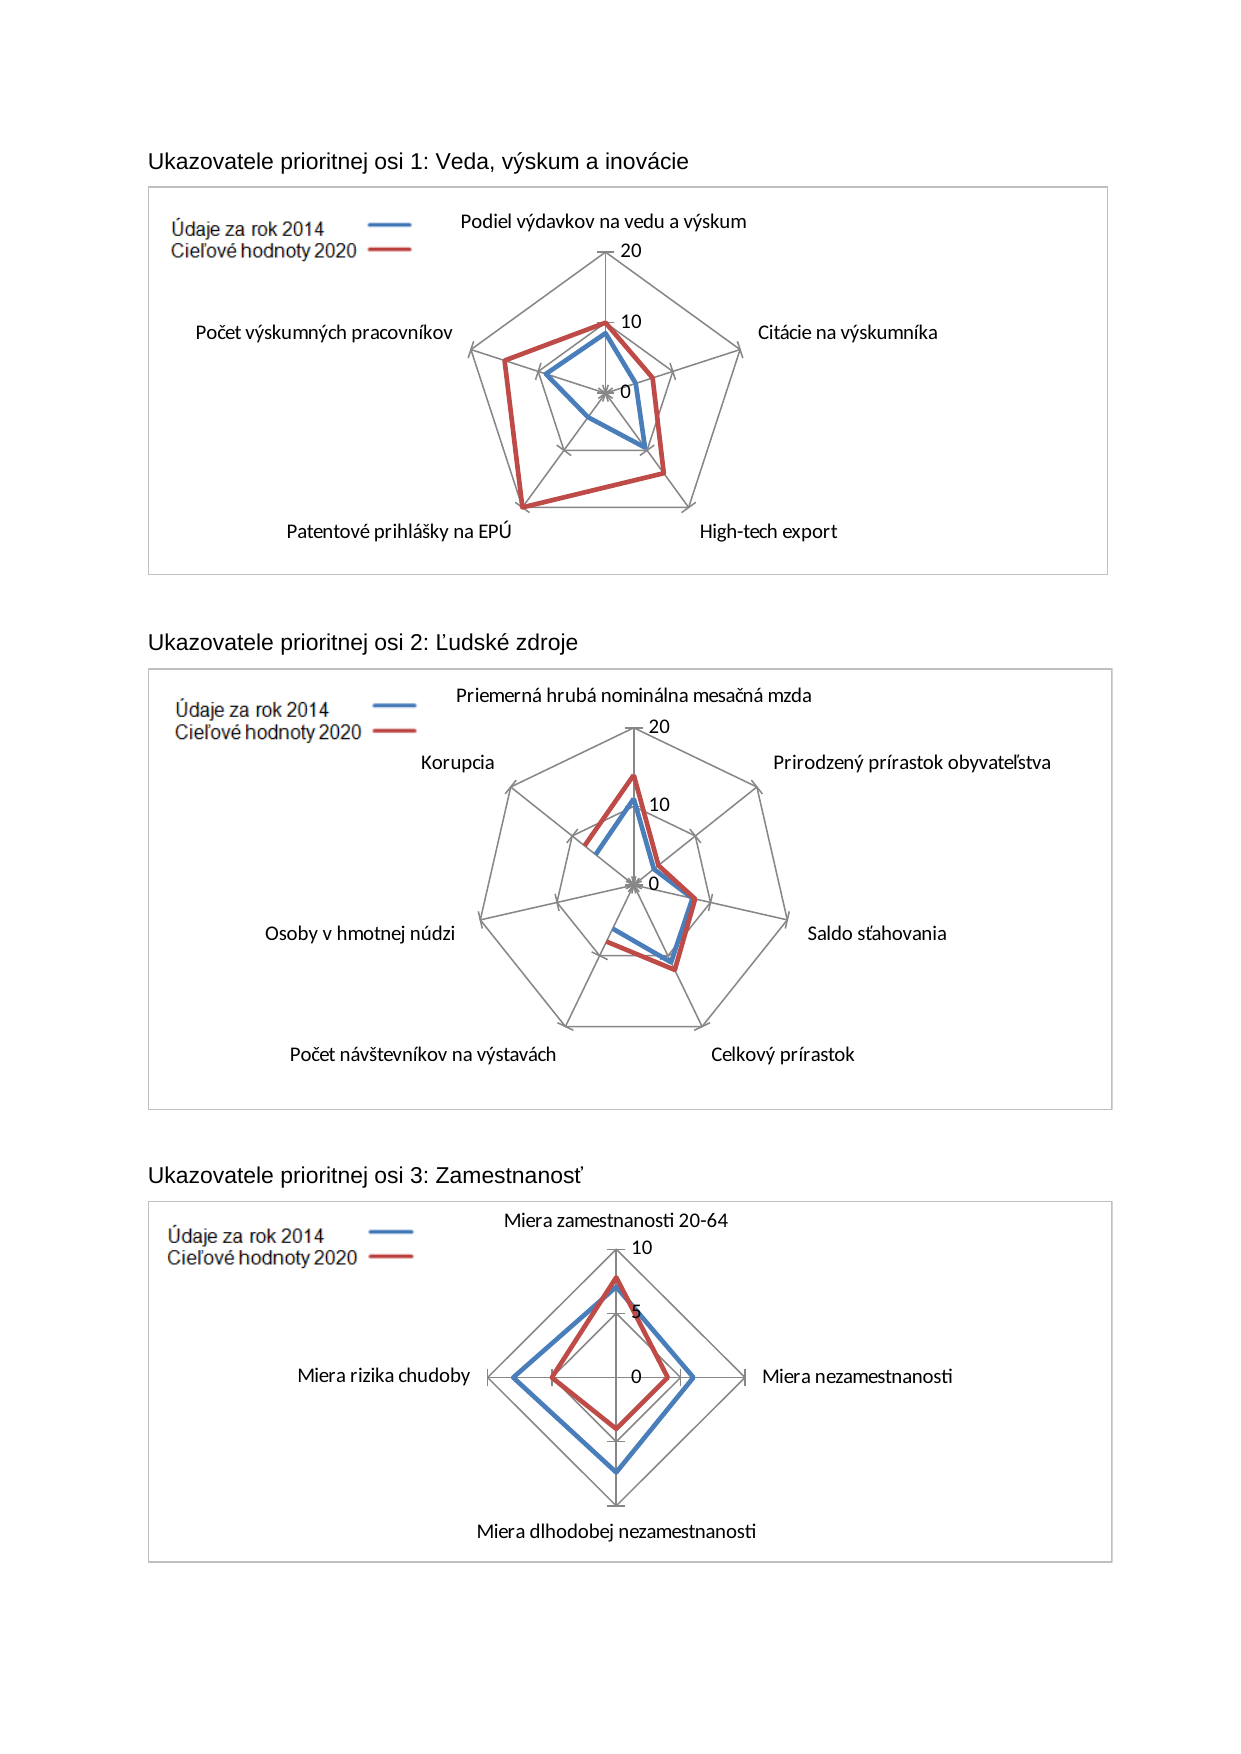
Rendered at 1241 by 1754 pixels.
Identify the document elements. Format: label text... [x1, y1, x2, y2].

picture [156, 1213, 416, 1273]
text Ukazovatele prioritnej osi 2: Ľudské zdroje [148, 629, 1093, 656]
picture [164, 686, 419, 748]
picture [160, 206, 414, 266]
text Ukazovatele prioritnej osi 3: Zamestnanosť [148, 1162, 1093, 1188]
text Ukazovatele prioritnej osi 1: Veda, výskum a inovácie [148, 148, 1093, 174]
